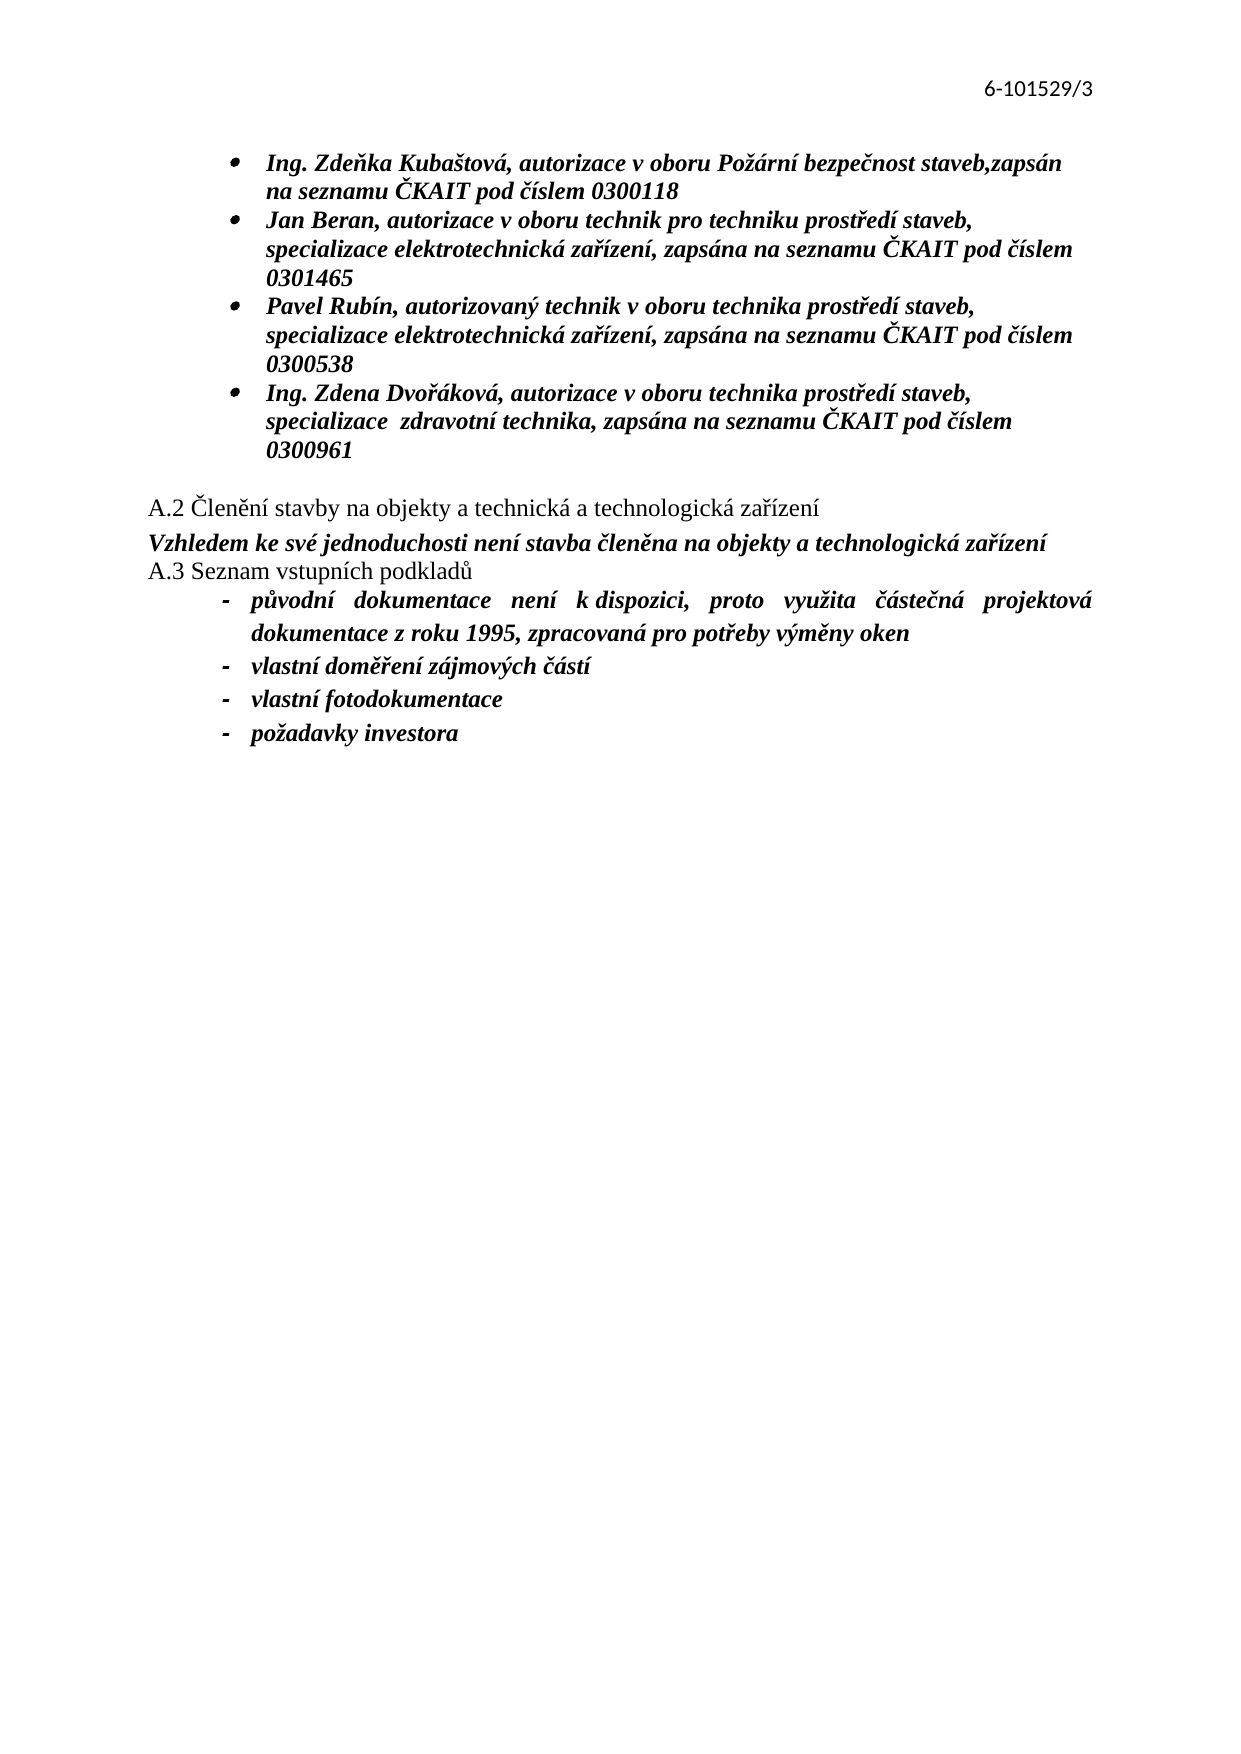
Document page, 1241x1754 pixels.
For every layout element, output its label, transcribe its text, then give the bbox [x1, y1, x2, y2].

list vlastní doměření zájmových částí [222, 651, 1093, 680]
list Pavel Rubín, autorizovaný technik v oboru technika prostředí staveb, specializace elektrotechnická zařízení, zapsána na seznamu ČKAIT pod číslem 0300538 [228, 291, 1093, 378]
text A.2 Členění stavby na objekty a technická a technologická zařízení [148, 493, 1093, 521]
list vlastní fotodokumentace [222, 684, 1093, 713]
list původní dokumentace není k dispozici, proto využita částečná projektová dokumentace z roku 1995, zpracovaná pro potřeby výměny oken [222, 585, 1093, 647]
list požadavky investora [222, 717, 1093, 746]
list Jan Beran, autorizace v oboru technik pro techniku prostředí staveb, specializace elektrotechnická zařízení, zapsána na seznamu ČKAIT pod číslem 0301465 [228, 205, 1093, 291]
list Ing. Zdena Dvořáková, autorizace v oboru technika prostředí staveb, specializace zdravotní technika, zapsána na seznamu ČKAIT pod číslem 0300961 [228, 378, 1093, 464]
list Ing. Zdeňka Kubaštová, autorizace v oboru Požární bezpečnost staveb,zapsán na seznamu ČKAIT pod číslem 0300118 [228, 148, 1093, 205]
text Vzhledem ke své jednoduchosti není stavba členěna na objekty a technologická zařízení [148, 528, 1093, 556]
text A.3 Seznam vstupních podkladů [148, 556, 1093, 585]
